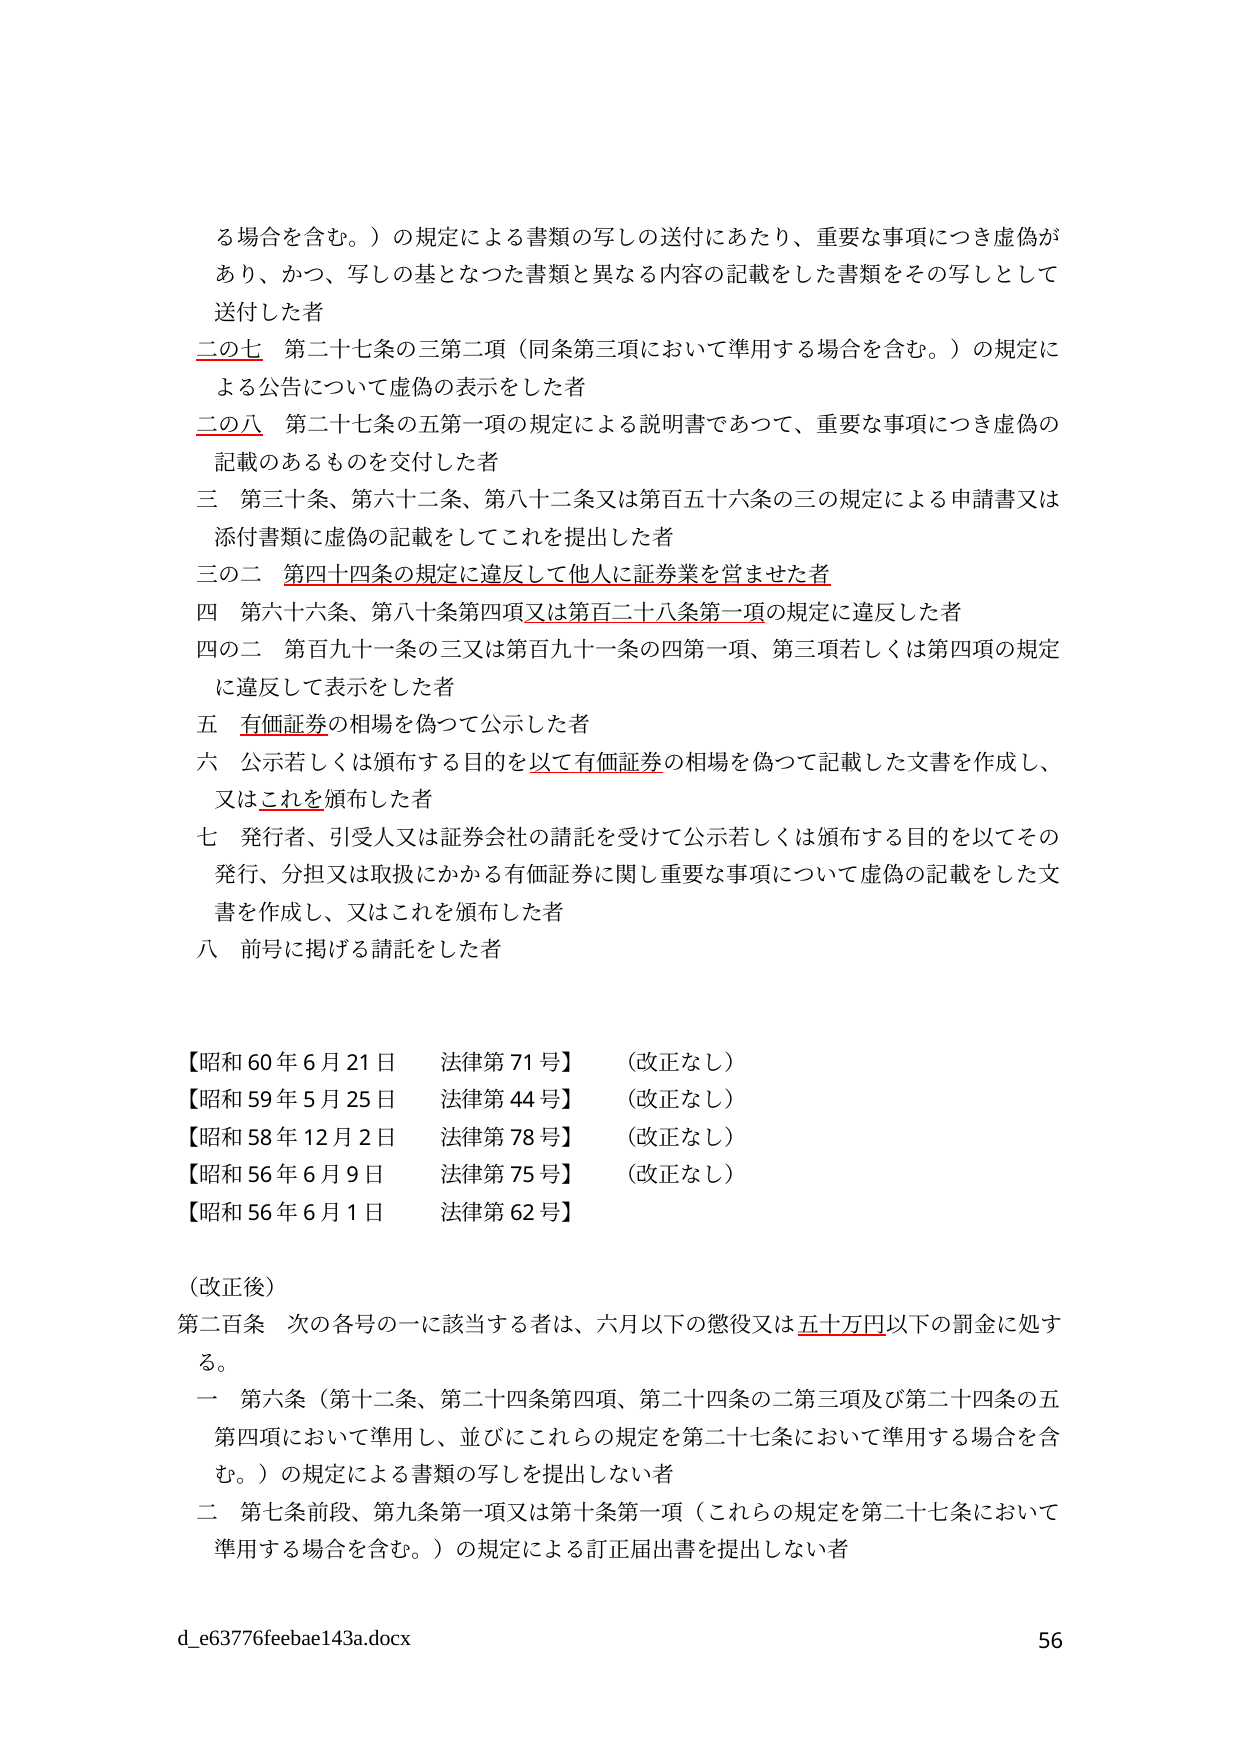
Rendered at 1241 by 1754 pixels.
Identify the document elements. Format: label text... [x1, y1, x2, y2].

text 三 第三十条、第六十二条、第八十二条又は第百五十六条の三の規定による申請書又は添付書類に虚偽の記載をしてこれを提出した者 [196, 479, 1063, 554]
text 一 第六条（第十二条、第二十四条第四項、第二十四条の二第三項及び第二十四条の五第四項において準用し、並びにこれらの規定を第二十七条において準用する場合を含む。）の規定による書類の写しを提出しない者 [196, 1379, 1063, 1492]
text 四 第六十六条、第八十条第四項又は第百二十八条第一項の規定に違反した者 [196, 592, 1063, 629]
text 七 発行者、引受人又は証券会社の請託を受けて公示若しくは頒布する目的を以てその発行、分担又は取扱にかかる有価証券に関し重要な事項について虚偽の記載をした文書を作成し、又はこれを頒布した者 [196, 817, 1063, 929]
text 二 第七条前段、第九条第一項又は第十条第一項（これらの規定を第二十七条において準用する場合を含む。）の規定による訂正届出書を提出しない者 [196, 1492, 1063, 1567]
text 八 前号に掲げる請託をした者 [196, 929, 1063, 967]
text 二の八 第二十七条の五第一項の規定による説明書であつて、重要な事項につき虚偽の記載のあるものを交付した者 [196, 404, 1063, 479]
text （改正後） [177, 1267, 1063, 1304]
text 【昭和56年6月1日 法律第62号】 [177, 1192, 1063, 1229]
text 二の七 第二十七条の三第二項（同条第三項において準用する場合を含む。）の規定による公告について虚偽の表示をした者 [196, 329, 1063, 404]
text 四の二 第百九十一条の三又は第百九十一条の四第一項、第三項若しくは第四項の規定に違反して表示をした者 [196, 629, 1063, 704]
text 【昭和56年6月9日 法律第75号】 （改正なし） [177, 1154, 1063, 1192]
text 五 有価証券の相場を偽つて公示した者 [196, 704, 1063, 742]
text 【昭和58年12月2日 法律第78号】 （改正なし） [177, 1117, 1063, 1154]
text 三の二 第四十四条の規定に違反して他人に証券業を営ませた者 [196, 554, 1063, 592]
text 六 公示若しくは頒布する目的を以て有価証券の相場を偽つて記載した文書を作成し、又はこれを頒布した者 [196, 742, 1063, 817]
text 第二百条 次の各号の一に該当する者は、六月以下の懲役又は五十万円以下の罰金に処する。 [177, 1304, 1063, 1379]
text 【昭和60年6月21日 法律第71号】 （改正なし） [177, 1042, 1063, 1079]
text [196, 217, 1063, 329]
text 【昭和59年5月25日 法律第44号】 （改正なし） [177, 1079, 1063, 1117]
